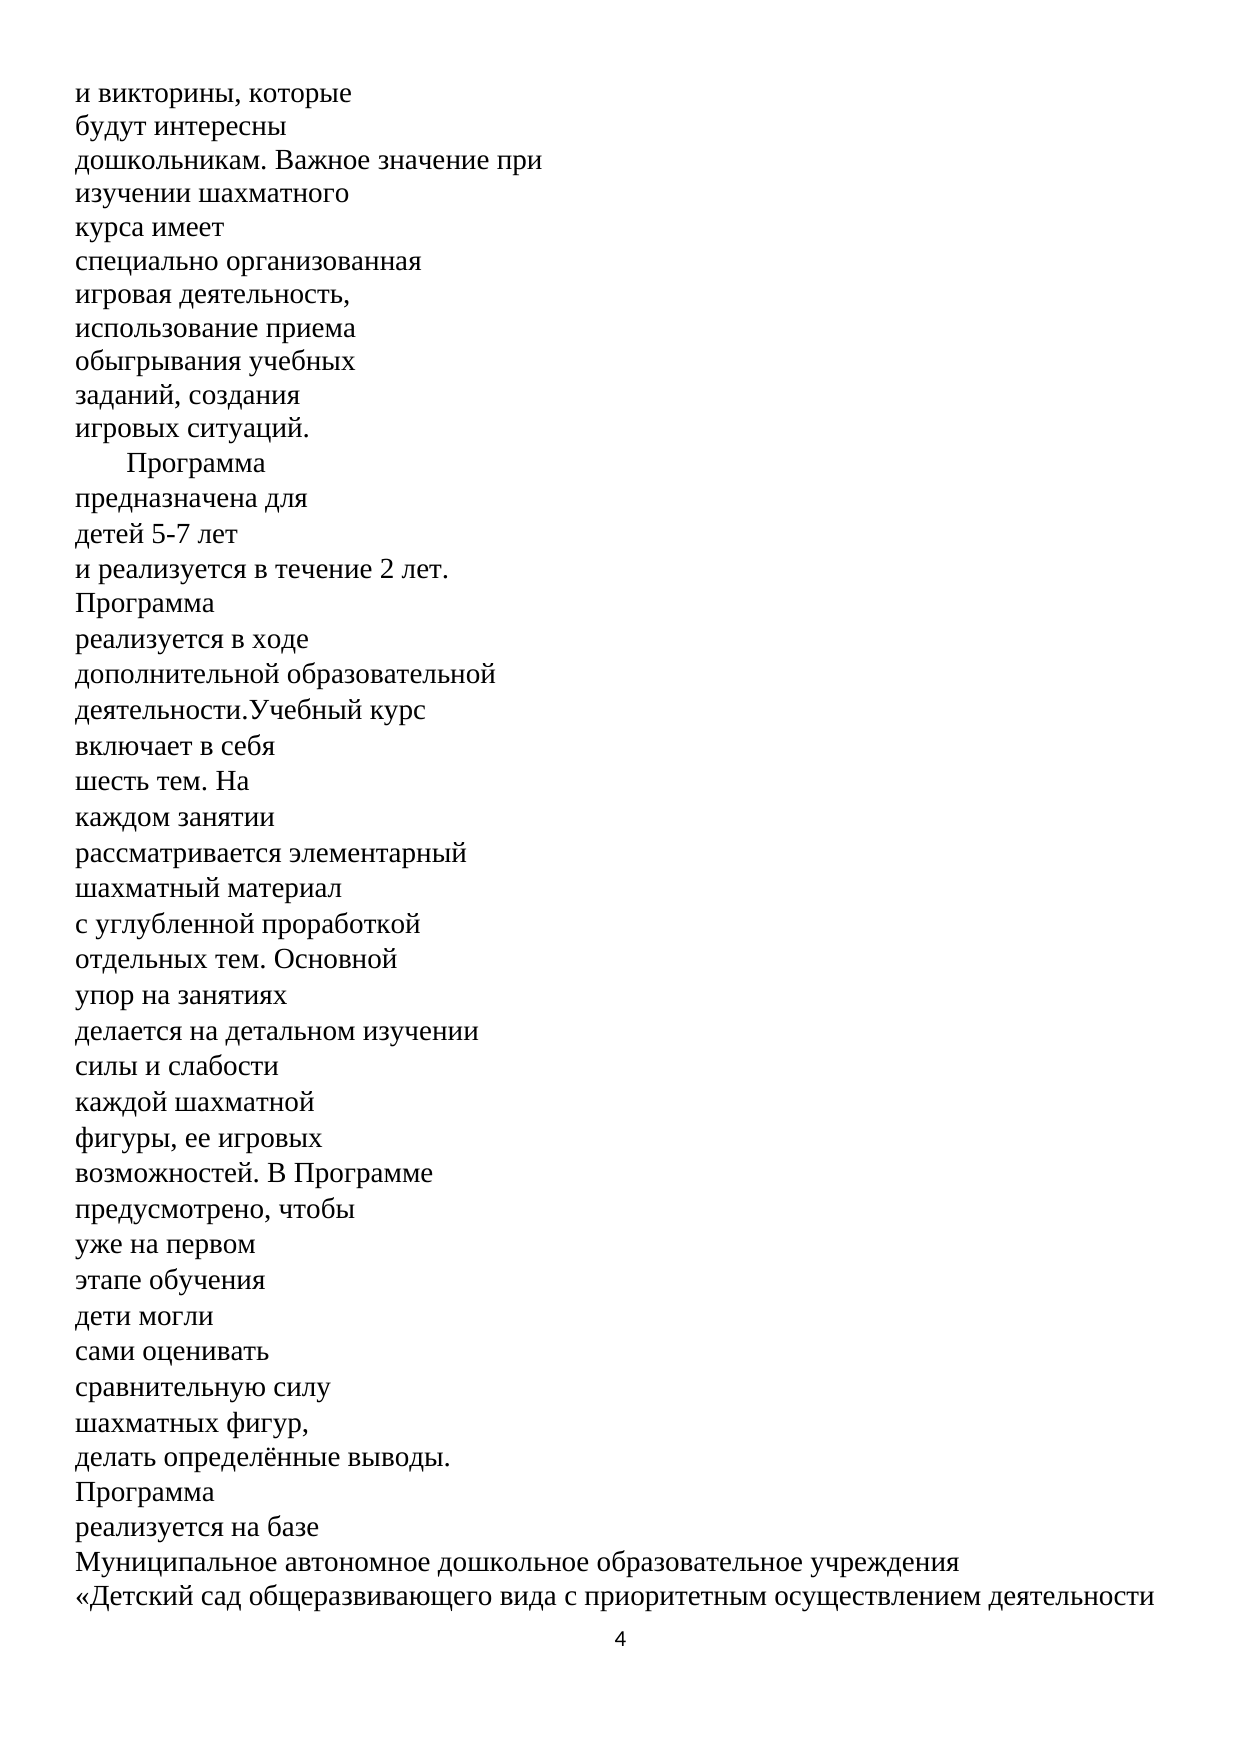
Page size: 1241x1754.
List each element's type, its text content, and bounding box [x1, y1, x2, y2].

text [75, 75, 1165, 444]
text Программа развитие реализуется на базе основные Муниципальное автономное дошкольное образовательное учреждения [75, 1473, 1165, 1578]
text Программа упражнение реализуется в ходе дидактическая дополнительной образовательной словесных деятельности.Учебный курс ребенка включает в себя примере шесть тем. На заставить каждом занятии слайд рассматривается элементарный количество шахматный материал двух с углубленной проработкой дидактическая отдельных тем. Основной находить упор на занятиях один делается на детальном изучении тавить силы и слабости правила каждой шахматной линии фигуры, ее игровых олимпиада возможностей. В Программе болельщик предусмотрено, чтобы комплект уже на первом гришин этапе обучения детей дети могли тестовых сами оценивать поощрять сравнительную силу индивидуальную шахматных фигур, тяжелая делать определённые выводы. [75, 584, 1165, 1473]
text «Детский сад общеразвивающего вида с приоритетным осуществлением деятельности [75, 1578, 1165, 1611]
text Программа программы предназначена для единый детей 5-7 лет формирование и реализуется в течение 2 лет. [75, 444, 1165, 584]
